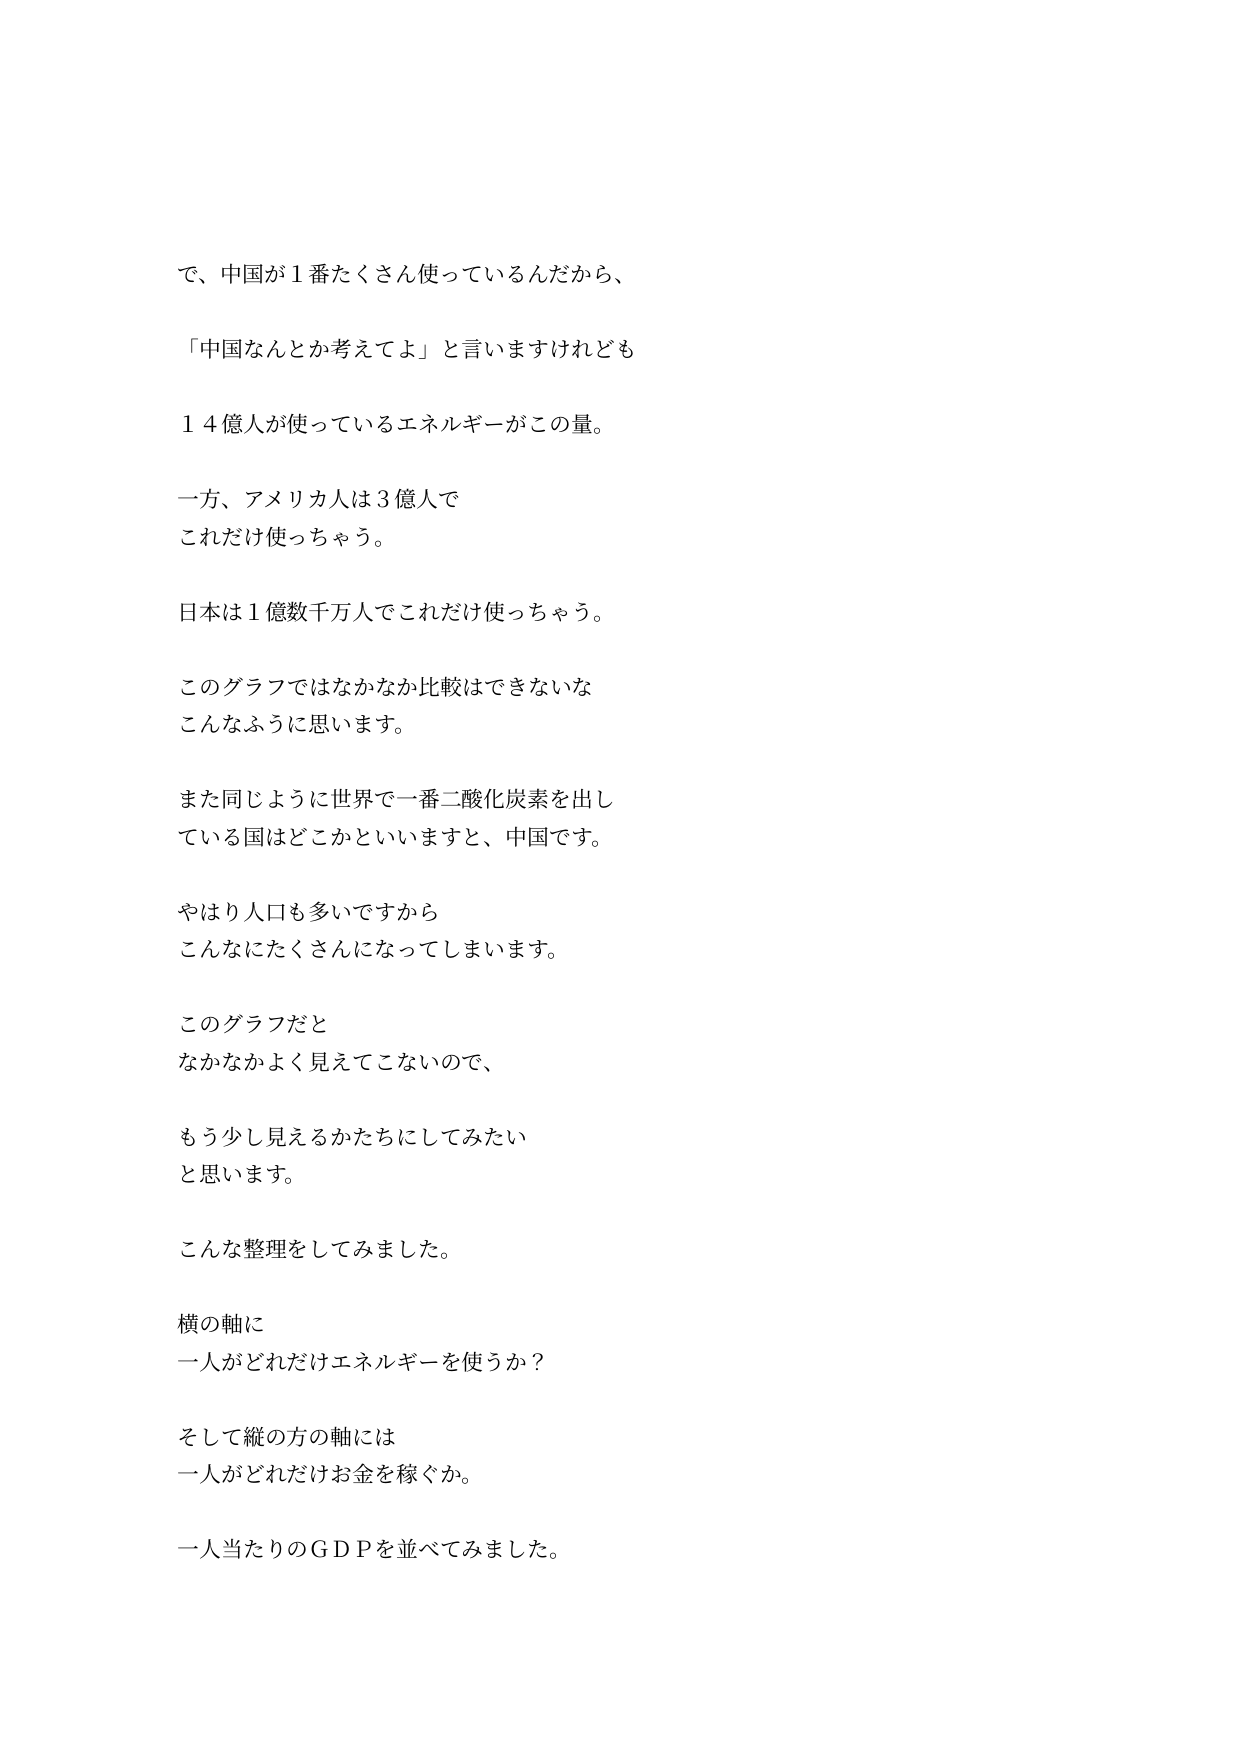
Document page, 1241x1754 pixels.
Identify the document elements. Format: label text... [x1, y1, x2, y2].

text １４億人が使っているエネルギーがこの量。 [177, 404, 1063, 442]
text 一人がどれだけエネルギーを使うか？ [177, 1342, 1063, 1379]
text なかなかよく見えてこないので、 [177, 1042, 1063, 1079]
text 一人がどれだけお金を稼ぐか。 [177, 1454, 1063, 1492]
text と思います。 [177, 1154, 1063, 1192]
text 一方、アメリカ人は３億人で [177, 479, 1063, 517]
text もう少し見えるかたちにしてみたい [177, 1117, 1063, 1154]
text このグラフではなかなか比較はできないな [177, 667, 1063, 704]
text そして縦の方の軸には [177, 1417, 1063, 1454]
text こんなふうに思います。 [177, 704, 1063, 742]
text 一人当たりのＧＤＰを並べてみました。 [177, 1529, 1063, 1567]
text ている国はどこかといいますと、中国です。 [177, 817, 1063, 854]
text また同じように世界で一番二酸化炭素を出し [177, 779, 1063, 817]
text で、中国が１番たくさん使っているんだから、 [177, 254, 1063, 292]
text これだけ使っちゃう。 [177, 517, 1063, 554]
text 日本は１億数千万人でこれだけ使っちゃう。 [177, 592, 1063, 629]
text やはり人口も多いですから [177, 892, 1063, 929]
text このグラフだと [177, 1004, 1063, 1042]
text こんな整理をしてみました。 [177, 1229, 1063, 1267]
text 「中国なんとか考えてよ」と言いますけれども [177, 329, 1063, 367]
text こんなにたくさんになってしまいます。 [177, 929, 1063, 967]
text 横の軸に [177, 1304, 1063, 1342]
